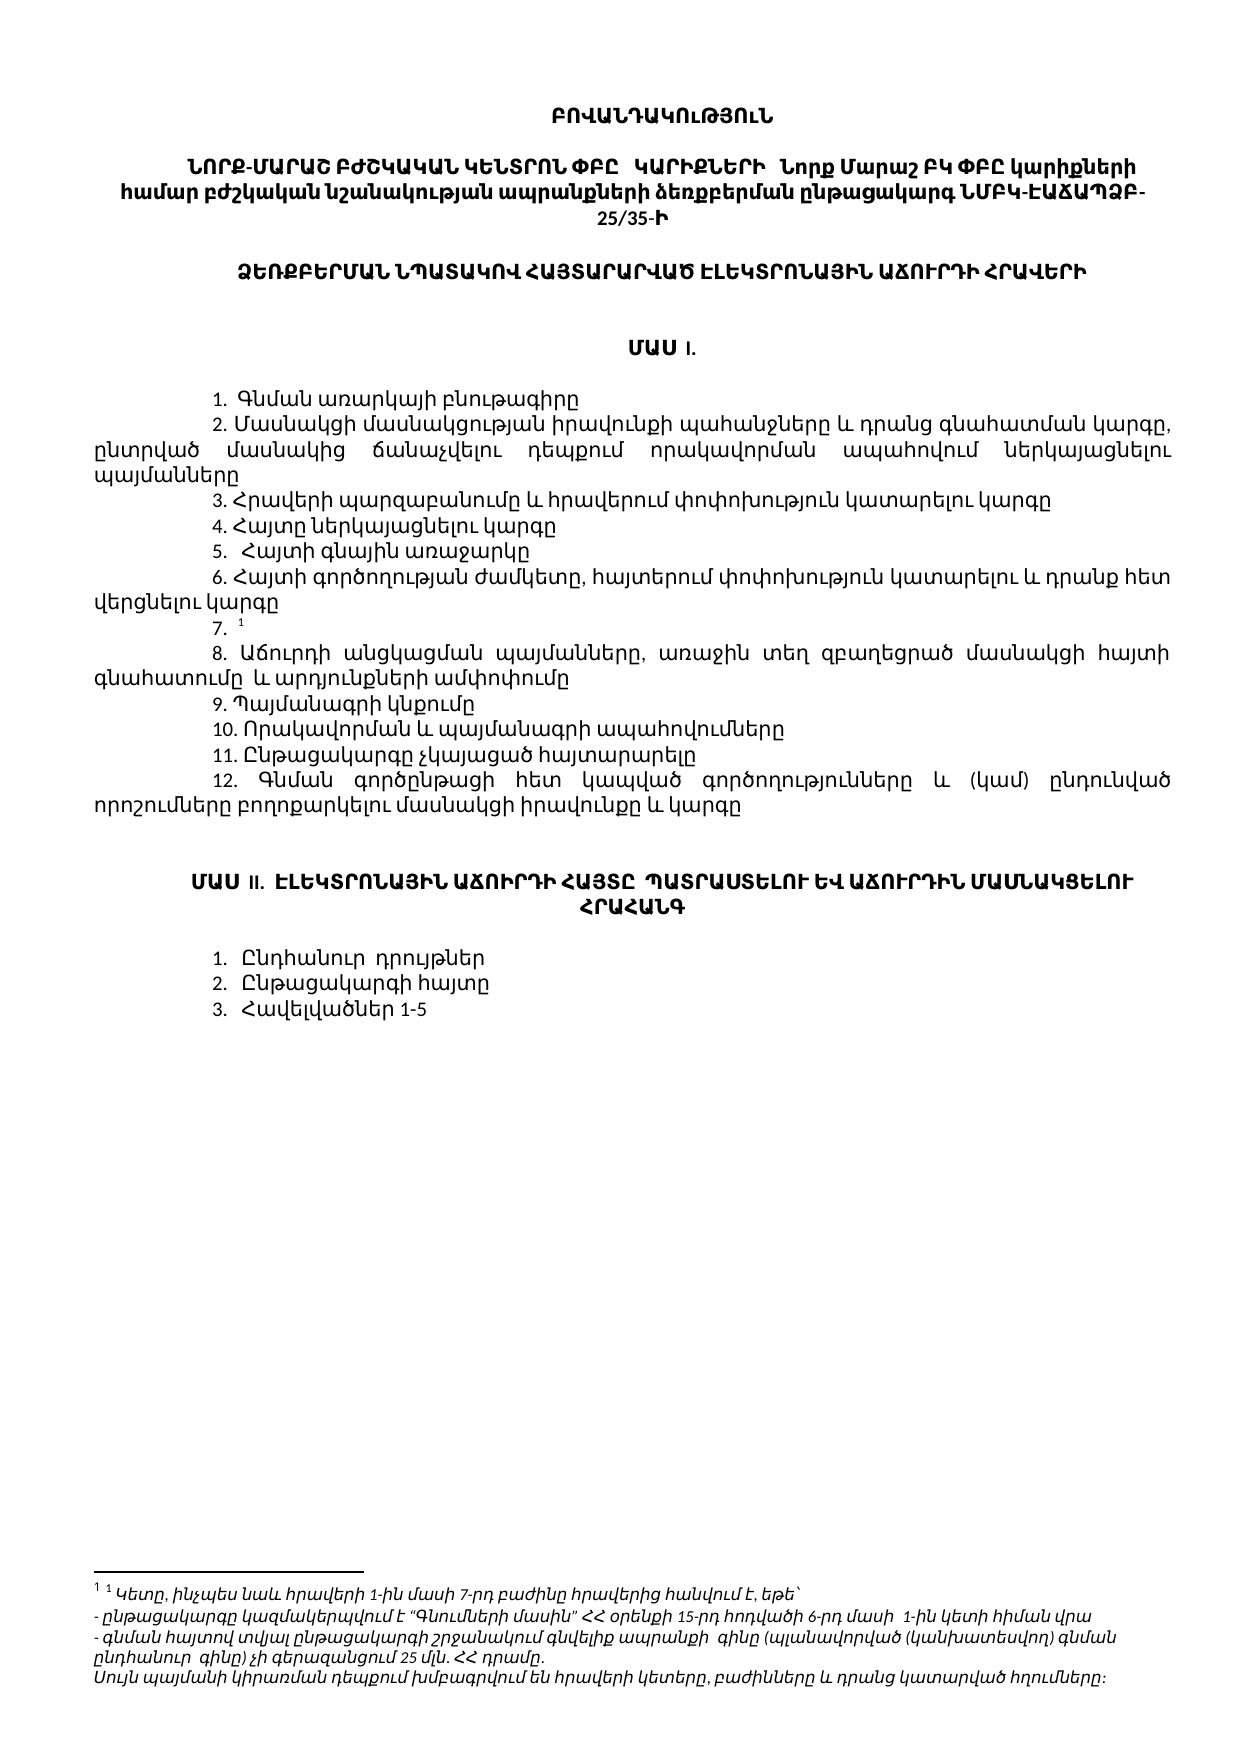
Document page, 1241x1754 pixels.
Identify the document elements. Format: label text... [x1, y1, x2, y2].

text 1. Ընդհանուր դրույթներ [94, 945, 1171, 971]
text 9. Պայմանագրի կնքումը [94, 691, 1171, 716]
text ՁԵՌՔԲԵՐՄԱՆ ՆՊԱՏԱԿՈՎ ՀԱՅՏԱՐԱՐՎԱԾ ԷԼԵԿՏՐՈՆԱՅԻՆ ԱՃՈՒՐԴԻ ՀՐԱՎԵՐԻ [94, 259, 1171, 284]
text 3. Հավելվածներ 1-5 [94, 996, 1171, 1021]
text 4. Հայտը ներկայացնելու կարգը [94, 513, 1171, 538]
text 10. Որակավորման և պայմանագրի ապահովումները [94, 716, 1171, 742]
text 3. Հրավերի պարզաբանումը և հրավերում փոփոխություն կատարելու կարգը [94, 488, 1171, 513]
text 2. Ընթացակարգի հայտը [94, 971, 1171, 996]
text 2. Մասնակցի մասնակցության իրավունքի պահանջները և դրանց գնահատման կարգը, ընտրված մասնակից ճանաչվելու դեպքում որակավորման ապահովում ներկայացնելու պայմանները [94, 411, 1171, 488]
text ՆՈՐՔ-ՄԱՐԱՇ ԲԺՇԿԱԿԱՆ ԿԵՆՏՐՈՆ ՓԲԸ ԿԱՐԻՔՆԵՐԻ Նորք Մարաշ ԲԿ ՓԲԸ կարիքների համար բժշկական նշանակության ապրանքների ձեռքբերման ընթացակարգ ՆՄԲԿ-ԷԱՃԱՊՁԲ-25/35-Ի [94, 154, 1171, 230]
text 12. Գնման գործընթացի հետ կապված գործողությունները և (կամ) ընդունված որոշումները բողոքարկելու մասնակցի իրավունքը և կարգը [94, 767, 1171, 818]
text 11. Ընթացակարգը չկայացած հայտարարելը [94, 742, 1171, 767]
text 7. 1 [94, 615, 1171, 640]
text ՄԱՍ II. ԷԼԵԿՏՐՈՆԱՅԻՆ ԱՃՈԻՐԴԻ ՀԱՅՏԸ ՊԱՏՐԱՍՏԵԼՈՒ ԵՎ ԱՃՈՒՐԴԻՆ ՄԱՍՆԱԿՑԵԼՈՒ ՀՐԱՀԱՆԳ [94, 869, 1171, 920]
text ՄԱՍ I. [94, 335, 1171, 361]
text 8. Աճուրդի անցկացման պայմանները, առաջին տեղ զբաղեցրած մասնակցի հայտի գնահատումը և արդյունքների ամփոփումը [94, 640, 1171, 691]
text 6. Հայտի գործողության ժամկետը, հայտերում փոփոխություն կատարելու և դրանք հետ վերցնելու կարգը [94, 564, 1171, 615]
text 5. Հայտի գնային առաջարկը [94, 538, 1171, 564]
text ԲՈՎԱՆԴԱԿՈւԹՅՈւՆ [94, 103, 1171, 128]
text 1. Գնման առարկայի բնութագիրը [94, 386, 1171, 411]
